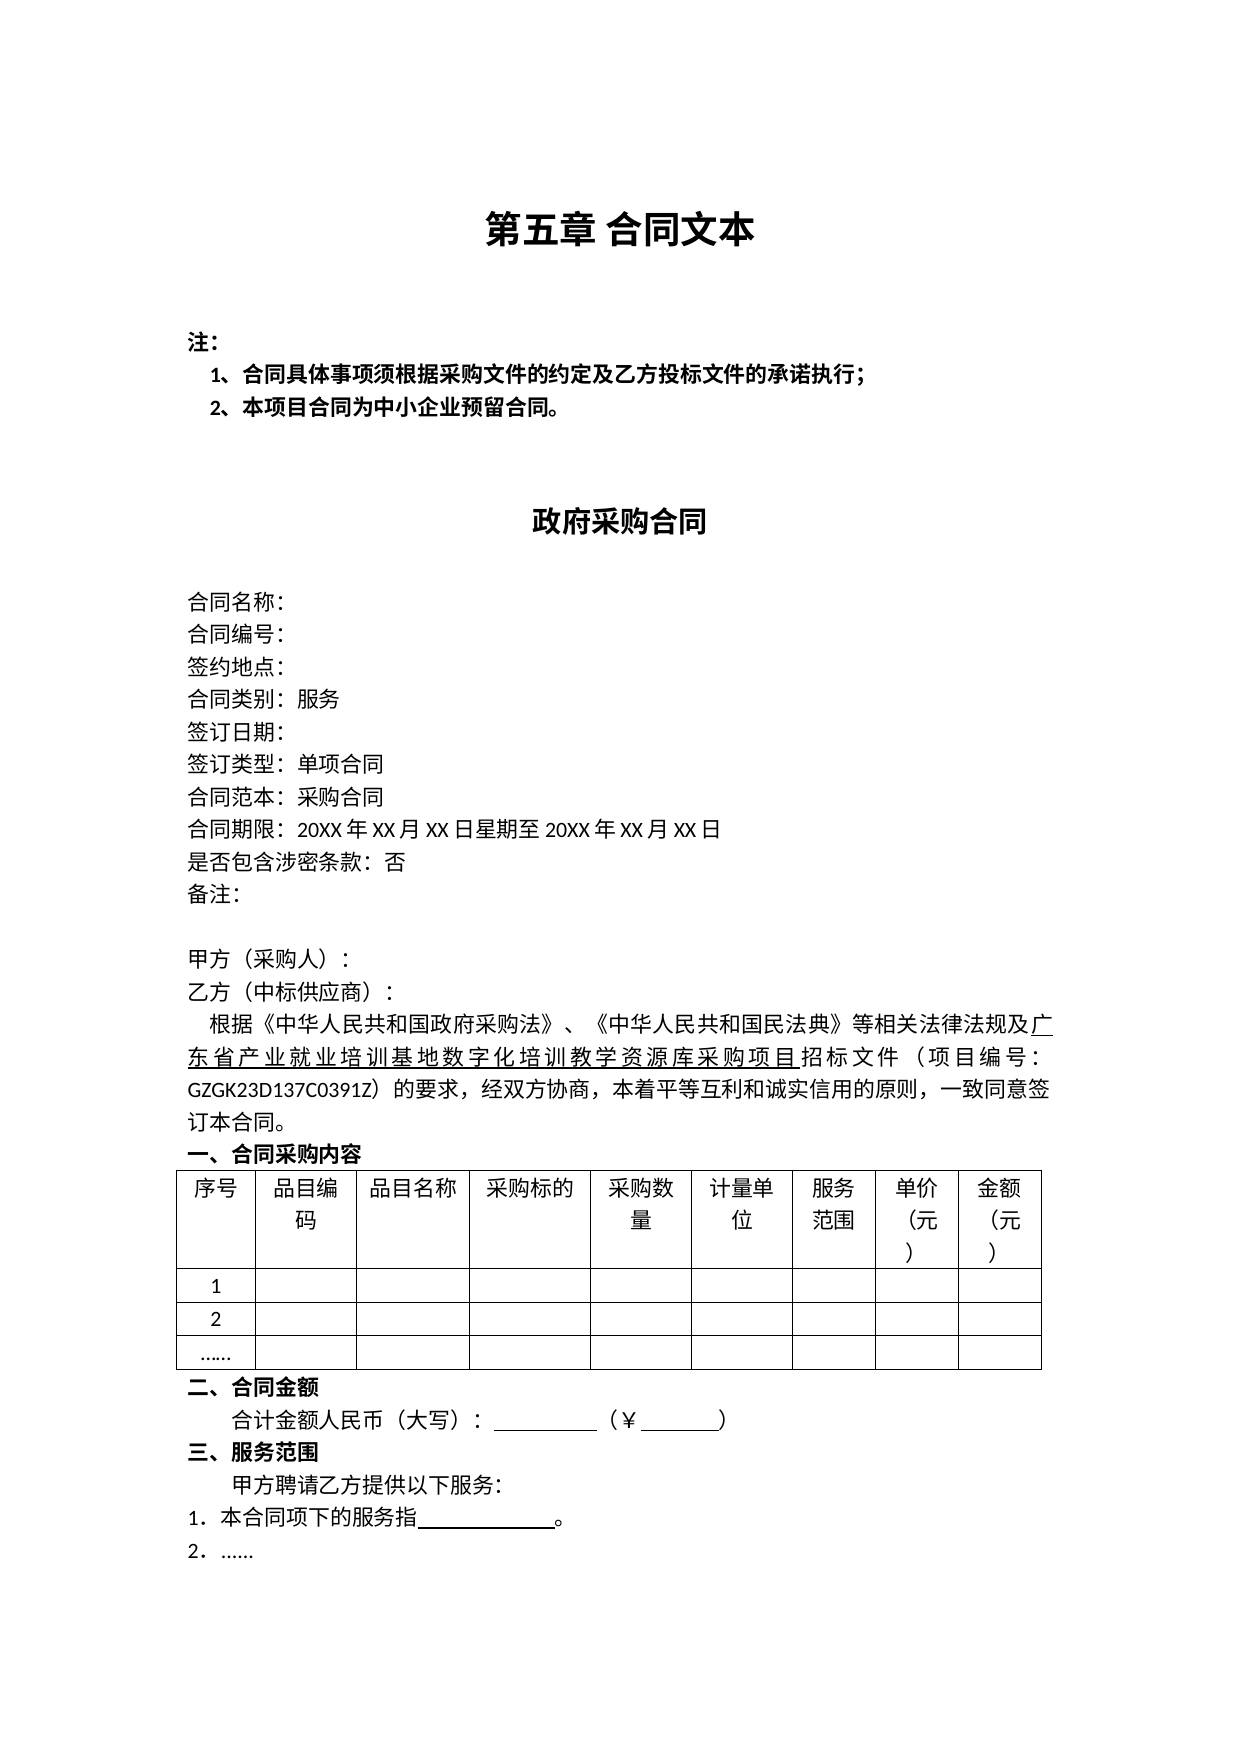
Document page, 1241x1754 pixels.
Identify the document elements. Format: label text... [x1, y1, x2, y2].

table_cell [591, 1269, 691, 1302]
table_cell [470, 1336, 590, 1369]
text 一、合同采购内容 [187, 1137, 1053, 1169]
text 签订类型：单项合同 [187, 747, 1053, 779]
table_header 金额（元） [959, 1171, 1041, 1268]
table_cell [256, 1336, 356, 1369]
table_cell [876, 1336, 958, 1369]
text 合同类别：服务 [187, 682, 1053, 714]
text 甲方聘请乙方提供以下服务： [187, 1467, 1053, 1500]
table_cell 2 [177, 1303, 255, 1335]
table_cell [793, 1336, 875, 1369]
table_cell [959, 1336, 1041, 1369]
table_header 品目名称 [357, 1171, 469, 1268]
table_cell [793, 1303, 875, 1335]
table_cell [470, 1269, 590, 1302]
table_cell [470, 1303, 590, 1335]
table_cell [876, 1303, 958, 1335]
text 三、服务范围 [187, 1435, 1053, 1467]
text 是否包含涉密条款：否 [187, 844, 1053, 877]
text 合同编号： [187, 617, 1053, 649]
text 签约地点： [187, 649, 1053, 682]
table_cell [692, 1336, 792, 1369]
table_cell 1 [177, 1269, 255, 1302]
table_cell [876, 1269, 958, 1302]
text 根据《中华人民共和国政府采购法》、《中华人民共和国民法典》等相关法律法规及广东省产业就业培训基地数字化培训教学资源库采购项目招标文件（项目编号：GZGK23D137C0391Z）的要求，经双方协商，本着平等互利和诚实信用的原则，一致同意签订本合同。 [187, 1007, 1053, 1137]
table_cell [357, 1303, 469, 1335]
table_cell [357, 1336, 469, 1369]
table_header 单价（元） [876, 1171, 958, 1268]
table_cell [256, 1303, 356, 1335]
table_cell [692, 1269, 792, 1302]
table_cell [357, 1269, 469, 1302]
text 二、合同金额 [187, 1370, 1053, 1402]
text 合同范本：采购合同 [187, 779, 1053, 812]
table_header 计量单位 [692, 1171, 792, 1268]
table_cell [591, 1336, 691, 1369]
table_header 采购标的 [470, 1171, 590, 1268]
table_header 采购数量 [591, 1171, 691, 1268]
table_cell [959, 1269, 1041, 1302]
table_cell [591, 1303, 691, 1335]
table_header 序号 [177, 1171, 255, 1268]
text 1、合同具体事项须根据采购文件的约定及乙方投标文件的承诺执行； [187, 357, 1053, 389]
text 甲方（采购人）： [187, 942, 1053, 974]
text 2．...... [187, 1532, 1053, 1565]
text 乙方（中标供应商）： [187, 974, 1053, 1007]
text 签订日期： [187, 714, 1053, 747]
table_cell [959, 1303, 1041, 1335]
text 2、本项目合同为中小企业预留合同。 [187, 389, 1053, 422]
text 政府采购合同 [187, 487, 1053, 552]
text 1．本合同项下的服务指 。 [187, 1500, 1053, 1532]
table_cell …… [177, 1336, 255, 1369]
table_header 服务范围 [793, 1171, 875, 1268]
table_header 品目编码 [256, 1171, 356, 1268]
text 合同期限：20XX年XX月XX日星期至20XX年XX月XX日 [187, 812, 1053, 844]
text 第五章 合同文本 [187, 194, 1053, 259]
text 合计金额人民币（大写）： （￥ ） [187, 1402, 1053, 1435]
text 备注： [187, 877, 1053, 909]
table_cell [793, 1269, 875, 1302]
text 合同名称： [187, 584, 1053, 617]
text 注： [187, 324, 1053, 357]
table_cell [692, 1303, 792, 1335]
table_cell [256, 1269, 356, 1302]
